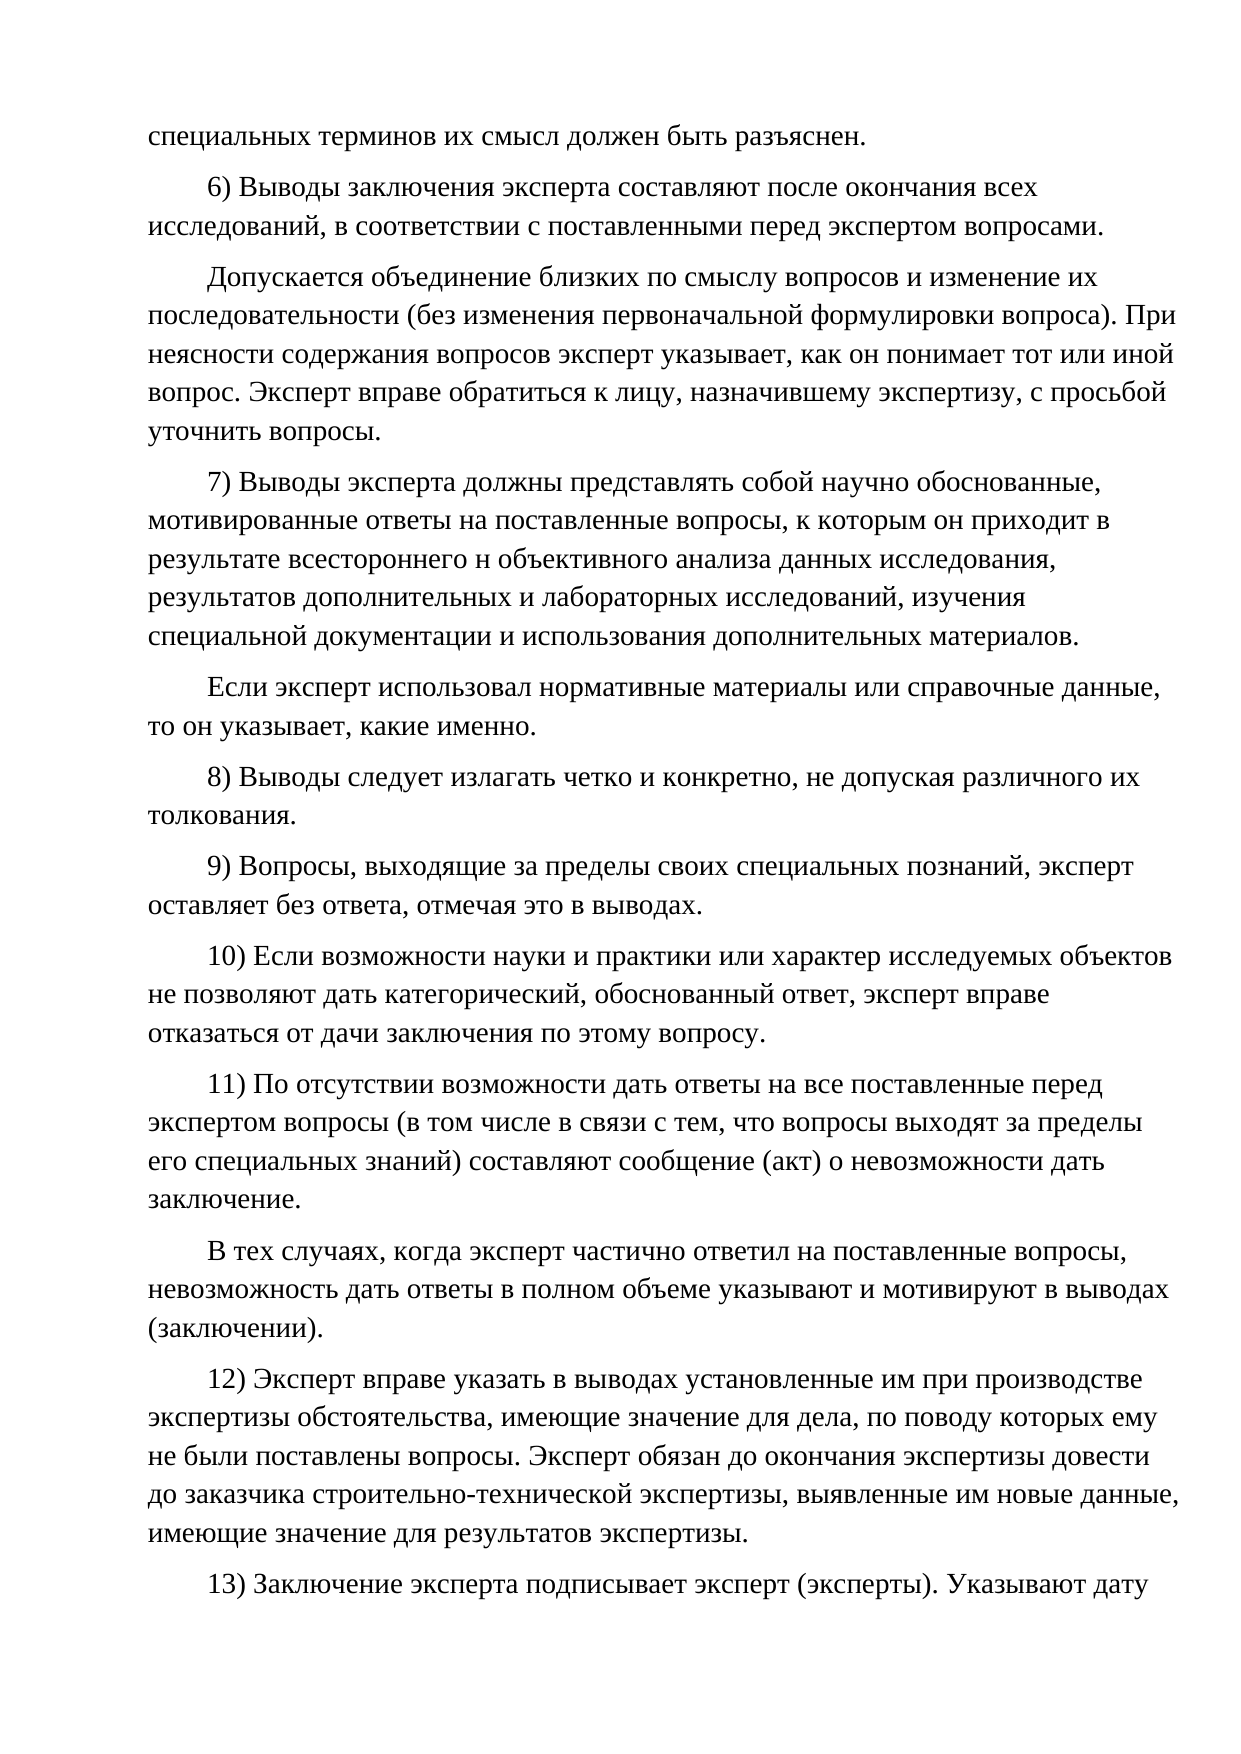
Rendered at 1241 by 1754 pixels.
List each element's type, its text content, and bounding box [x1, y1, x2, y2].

text 10) Если возможности науки и практики или характер исследуемых объектов не позволяют дать категорический, обоснованный ответ, эксперт вправе отказаться от дачи заключения по этому вопросу. [148, 938, 1181, 1048]
text 12) Эксперт вправе указать в выводах установленные им при производстве экспертизы обстоятельства, имеющие значение для дела, по поводу которых ему не были поставлены вопросы. Эксперт обязан до окончания экспертизы довести до заказчика строительно-технической экспертизы, выявленные им новые данные, имеющие значение для результатов экспертизы. [148, 1361, 1181, 1548]
text Допускается объединение близких по смыслу вопросов и изменение их последовательности (без изменения первоначальной формулировки вопроса). При неясности содержания вопросов эксперт указывает, как он понимает тот или иной вопрос. Эксперт вправе обратиться к лицу, назначившему экспертизу, с просьбой уточнить вопросы. [148, 259, 1181, 446]
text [148, 118, 1181, 152]
text 11) По отсутствии возможности дать ответы на все поставленные перед экспертом вопросы (в том числе в связи с тем, что вопросы выходят за пределы его специальных знаний) составляют сообщение (акт) о невозможности дать заключение. [148, 1066, 1181, 1215]
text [148, 1566, 1181, 1599]
text Если эксперт использовал нормативные материалы или справочные данные, то он указывает, какие именно. [148, 669, 1181, 741]
text 7) Выводы эксперта должны представлять собой научно обоснованные, мотивированные ответы на поставленные вопросы, к которым он приходит в результате всестороннего н объективного анализа данных исследования, результатов дополнительных и лабораторных исследований, изучения специальной документации и использования дополнительных материалов. [148, 464, 1181, 652]
text В тех случаях, когда эксперт частично ответил на поставленные вопросы, невозможность дать ответы в полном объеме указывают и мотивируют в выводах (заключении). [148, 1233, 1181, 1343]
text 8) Выводы следует излагать четко и конкретно, не допуская различного их толкования. [148, 759, 1181, 831]
text 6) Выводы заключения эксперта составляют после окончания всех исследований, в соответствии с поставленными перед экспертом вопросами. [148, 169, 1181, 241]
text 9) Вопросы, выходящие за пределы своих специальных познаний, эксперт оставляет без ответа, отмечая это в выводах. [148, 848, 1181, 920]
